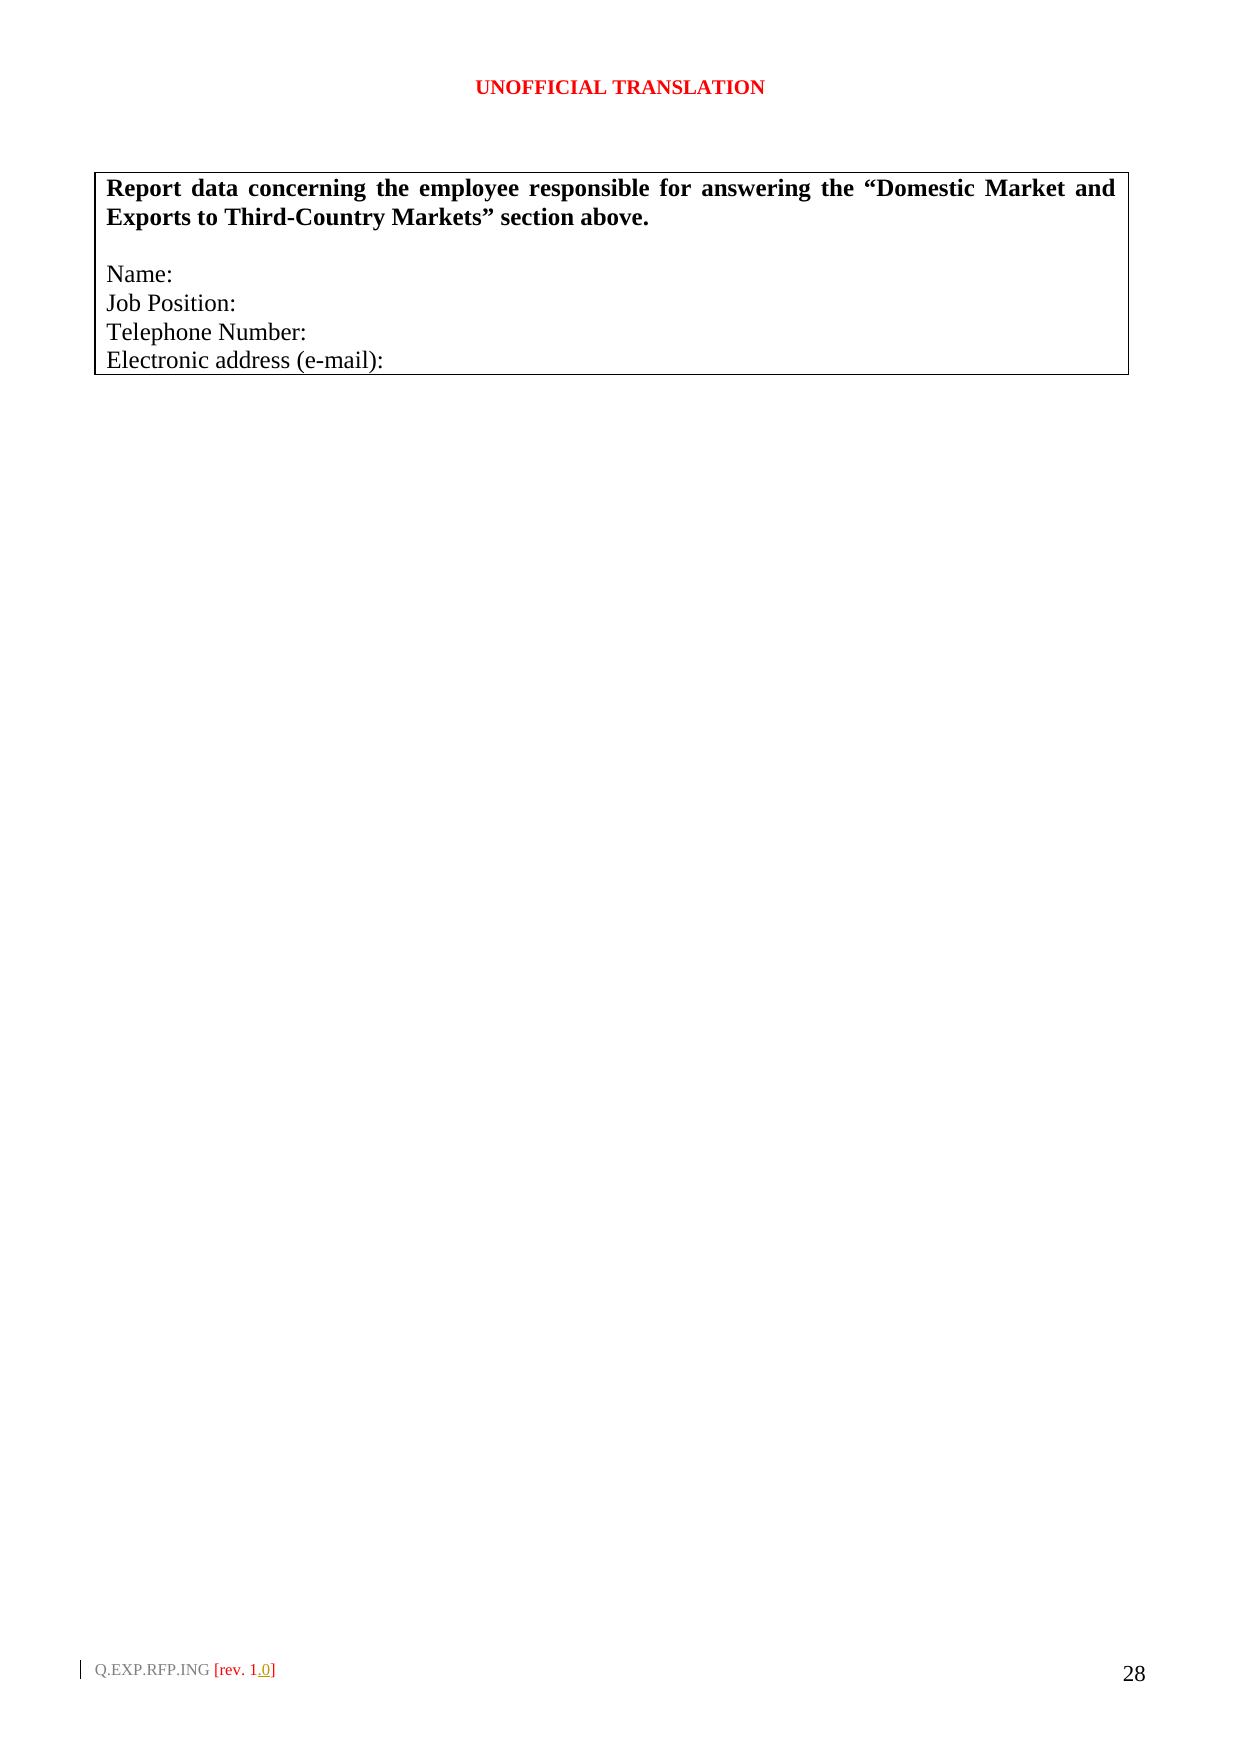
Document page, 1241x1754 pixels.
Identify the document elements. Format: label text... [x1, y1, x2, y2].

table_header Report data concerning the employee responsible for answering the “Domestic Market and Exports to Third-Country Markets” section above. Name: Job Position: Telephone Number: Electronic address (e-mail): [96, 173, 1128, 374]
